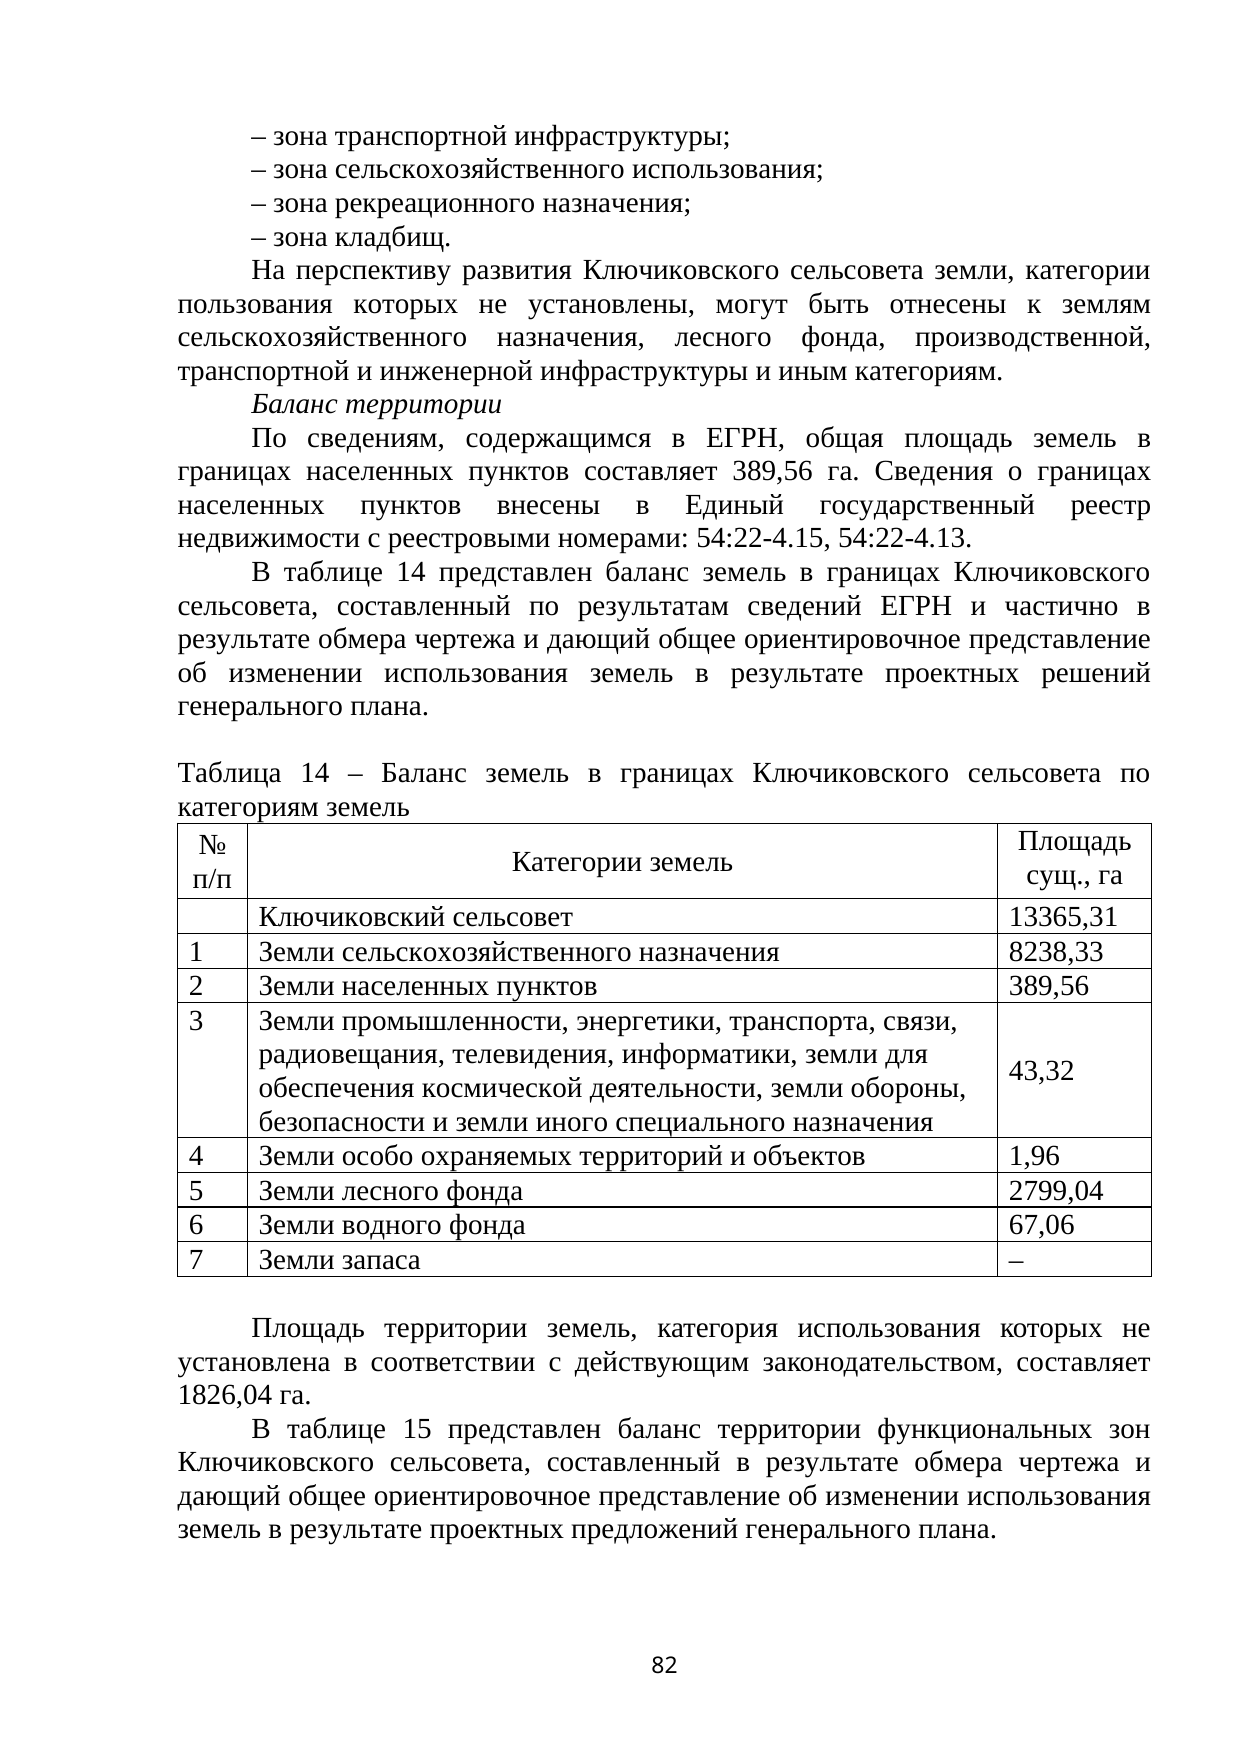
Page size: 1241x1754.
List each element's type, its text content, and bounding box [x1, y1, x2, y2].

table_cell Земли населенных пунктов [248, 969, 997, 1002]
table_cell 67,06 [998, 1208, 1151, 1241]
table_cell Земли лесного фонда [248, 1173, 997, 1206]
table_cell Земли промышленности, энергетики, транспорта, связи, радиовещания, телевидения, информатики, земли для обеспечения космической деятельности, земли обороны, безопасности и земли иного специального назначения [248, 1003, 997, 1137]
table_cell 2 [178, 969, 247, 1002]
text На перспективу развития Ключиковского сельсовета земли, категории пользования которых не установлены, могут быть отнесены к землям сельскохозяйственного назначения, лесного фонда, производственной, транспортной и инженерной инфраструктуры и иным категориям. [177, 252, 1152, 386]
table_cell 389,56 [998, 969, 1151, 1002]
table_cell Земли водного фонда [248, 1208, 997, 1241]
table_cell [178, 899, 247, 933]
table_cell Земли особо охраняемых территорий и объектов [248, 1138, 997, 1172]
table_cell 7 [178, 1242, 247, 1276]
table_cell Земли сельскохозяйственного назначения [248, 934, 997, 967]
table_cell 8238,33 [998, 934, 1151, 967]
table_header № п/п [178, 824, 247, 898]
text – зона транспортной инфраструктуры; [177, 118, 1152, 152]
table_cell 2799,04 [998, 1173, 1151, 1206]
text Таблица 14 ‒ Баланс земель в границах Ключиковского сельсовета по категориям земель [177, 755, 1152, 822]
table_cell 1,96 [998, 1138, 1151, 1172]
text Баланс территории [177, 386, 1152, 420]
table_cell Земли запаса [248, 1242, 997, 1276]
table_cell Ключиковский сельсовет [248, 899, 997, 933]
table_cell 13365,31 [998, 899, 1151, 933]
table_cell 1 [178, 934, 247, 967]
text В таблице 15 представлен баланс территории функциональных зон Ключиковского сельсовета, составленный в результате обмера чертежа и дающий общее ориентировочное представление об изменении использования земель в результате проектных предложений генерального плана. [177, 1411, 1152, 1545]
text – зона рекреационного назначения; [177, 185, 1152, 219]
text Площадь территории земель, категория использования которых не установлена в соответствии с действующим законодательством, составляет 1826,04 га. [177, 1310, 1152, 1411]
text В таблице 14 представлен баланс земель в границах Ключиковского сельсовета, составленный по результатам сведений ЕГРН и частично в результате обмера чертежа и дающий общее ориентировочное представление об изменении использования земель в результате проектных решений генерального плана. [177, 554, 1152, 722]
table_header Площадь сущ., га [998, 824, 1151, 898]
table_cell 6 [178, 1208, 247, 1241]
text – зона кладбищ. [177, 219, 1152, 252]
text – зона сельскохозяйственного использования; [177, 152, 1152, 185]
table_cell ‒ [998, 1242, 1151, 1276]
table_cell 3 [178, 1003, 247, 1137]
text По сведениям, содержащимся в ЕГРН, общая площадь земель в границах населенных пунктов составляет 389,56 га. Сведения о границах населенных пунктов внесены в Единый государственный реестр недвижимости с реестровыми номерами: 54:22-4.15, 54:22-4.13. [177, 420, 1152, 554]
table_cell 4 [178, 1138, 247, 1172]
table_cell 5 [178, 1173, 247, 1206]
table_cell 43,32 [998, 1003, 1151, 1137]
table_header Категории земель [248, 824, 997, 898]
